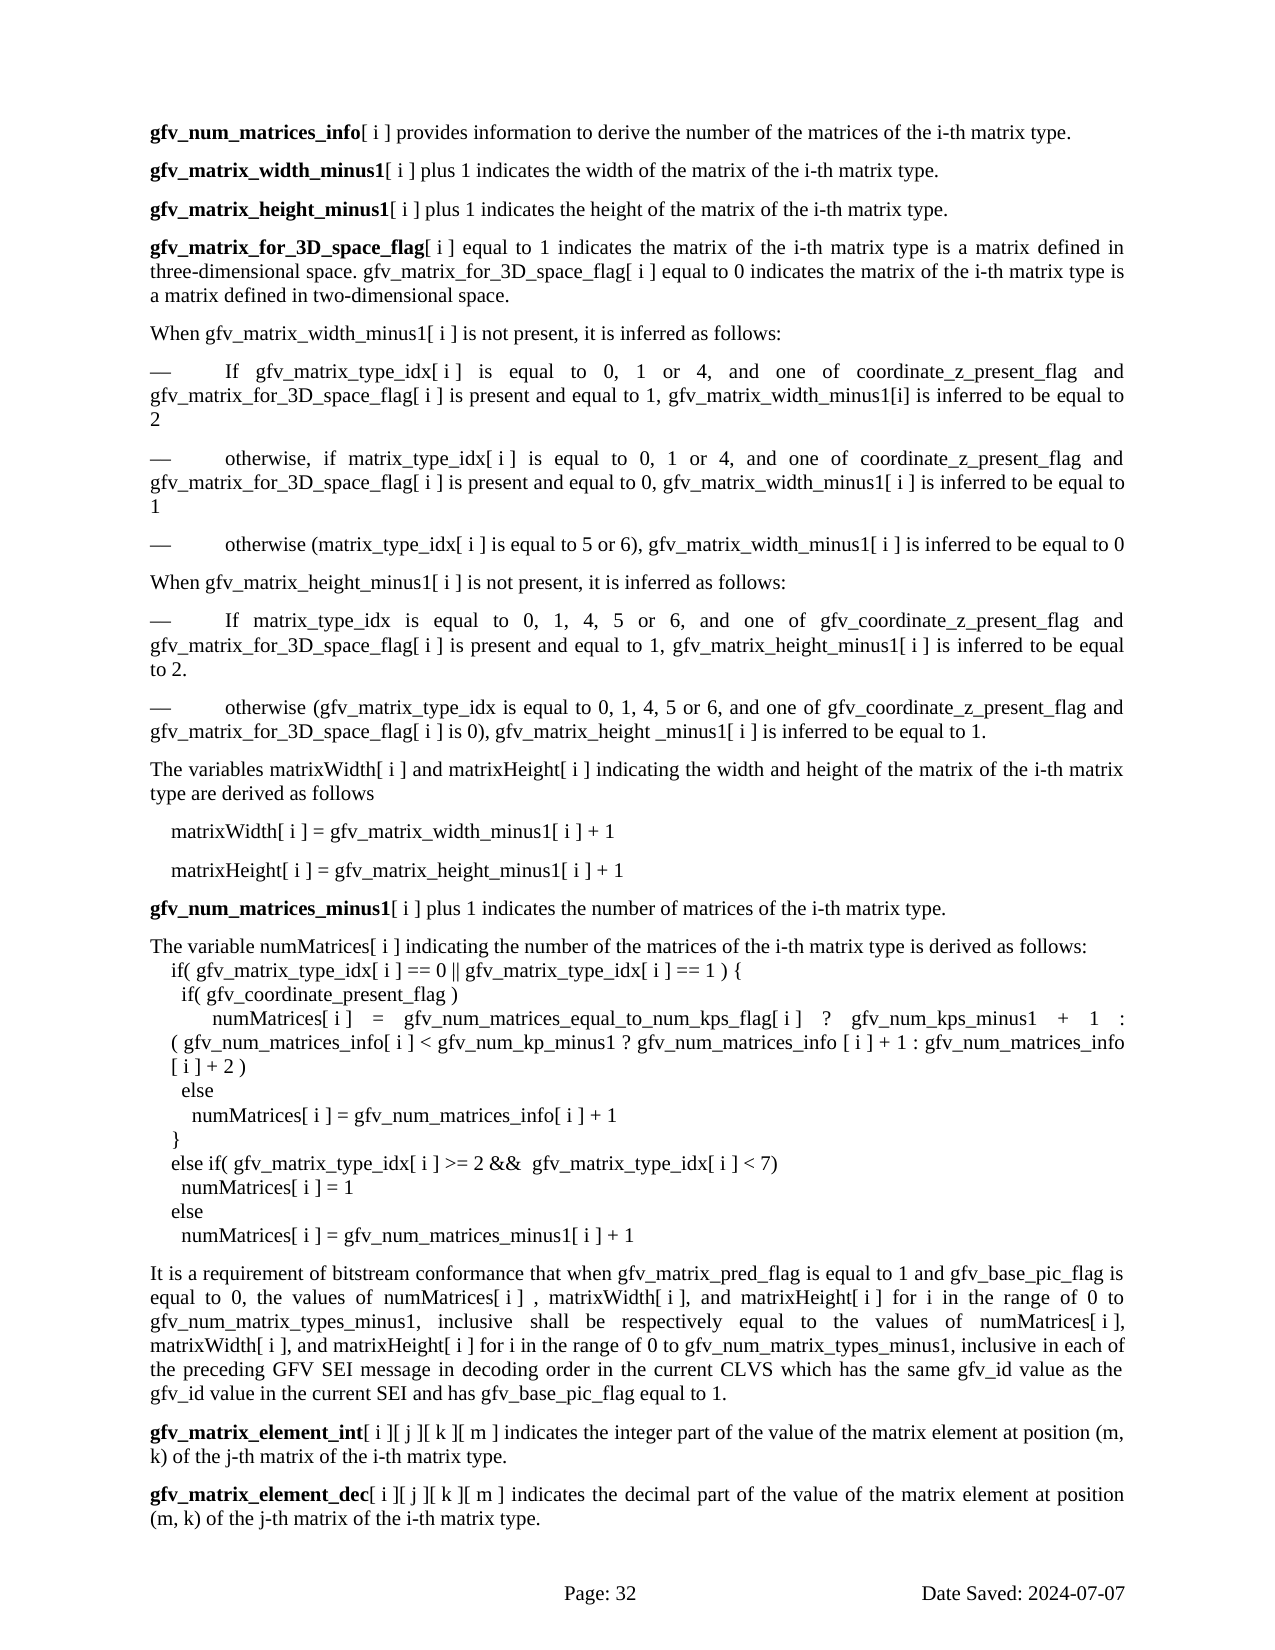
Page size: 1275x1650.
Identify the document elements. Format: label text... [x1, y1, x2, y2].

text gfv_matrix_height_minus1[ i ] plus 1 indicates the height of the matrix of the i-th matrix type. [150, 196, 1125, 221]
text The variables matrixWidth[ i ] and matrixHeight[ i ] indicating the width and height of the matrix of the i-th matrix type are derived as follows [150, 757, 1125, 805]
text gfv_num_matrices_info[ i ] provides information to derive the number of the matrices of the i-th matrix type. [150, 120, 1125, 144]
text gfv_matrix_width_minus1[ i ] plus 1 indicates the width of the matrix of the i-th matrix type. [150, 158, 1125, 182]
text numMatrices[ i ] = gfv_num_matrices_equal_to_num_kps_flag[ i ] ? gfv_num_kps_minus1 + 1 : ( gfv_num_matrices_info[ i ] < gfv_num_kp_minus1 ? gfv_num_matrices_info [ i ] + 1 : gfv_num_matrices_info [ i ] + 2 ) [171, 1006, 1125, 1078]
text –– If gfv_matrix_type_idx[ i ] is equal to 0, 1 or 4, and one of coordinate_z_present_flag and gfv_matrix_for_3D_space_flag[ i ] is present and equal to 1, gfv_matrix_width_minus1[i] is inferred to be equal to 2 [150, 359, 1125, 431]
text –– otherwise (matrix_type_idx[ i ] is equal to 5 or 6), gfv_matrix_width_minus1[ i ] is inferred to be equal to 0 [150, 532, 1125, 556]
text –– otherwise, if matrix_type_idx[ i ] is equal to 0, 1 or 4, and one of coordinate_z_present_flag and gfv_matrix_for_3D_space_flag[ i ] is present and equal to 0, gfv_matrix_width_minus1[ i ] is inferred to be equal to 1 [150, 446, 1125, 518]
text gfv_matrix_for_3D_space_flag[ i ] equal to 1 indicates the matrix of the i-th matrix type is a matrix defined in three-dimensional space. gfv_matrix_for_3D_space_flag[ i ] equal to 0 indicates the matrix of the i-th matrix type is a matrix defined in two-dimensional space. [150, 235, 1125, 307]
text gfv_num_matrices_minus1[ i ] plus 1 indicates the number of matrices of the i-th matrix type. [150, 896, 1125, 920]
text else [171, 1078, 1125, 1102]
text –– otherwise (gfv_matrix_type_idx is equal to 0, 1, 4, 5 or 6, and one of gfv_coordinate_z_present_flag and gfv_matrix_for_3D_space_flag[ i ] is 0), gfv_matrix_height _minus1[ i ] is inferred to be equal to 1. [150, 695, 1125, 743]
text else if( gfv_matrix_type_idx[ i ] >= 2 && gfv_matrix_type_idx[ i ] < 7) [171, 1151, 1125, 1175]
text numMatrices[ i ] = gfv_num_matrices_minus1[ i ] + 1 [171, 1223, 1125, 1247]
text When gfv_matrix_height_minus1[ i ] is not present, it is inferred as follows: [150, 570, 1125, 594]
text if( gfv_coordinate_present_flag ) [171, 982, 1125, 1006]
text } [171, 1127, 1125, 1151]
text gfv_matrix_element_int[ i ][ j ][ k ][ m ] indicates the integer part of the value of the matrix element at position (m, k) of the j-th matrix of the i-th matrix type. [150, 1419, 1125, 1468]
text if( gfv_matrix_type_idx[ i ] == 0 || gfv_matrix_type_idx[ i ] == 1 ) { [171, 958, 1125, 982]
text gfv_matrix_element_dec[ i ][ j ][ k ][ m ] indicates the decimal part of the value of the matrix element at position (m, k) of the j-th matrix of the i-th matrix type. [150, 1482, 1125, 1530]
text numMatrices[ i ] = 1 [171, 1175, 1125, 1199]
text numMatrices[ i ] = gfv_num_matrices_info[ i ] + 1 [171, 1102, 1125, 1127]
text matrixHeight[ i ] = gfv_matrix_height_minus1[ i ] + 1 [171, 858, 1125, 882]
text –– If matrix_type_idx is equal to 0, 1, 4, 5 or 6, and one of gfv_coordinate_z_present_flag and gfv_matrix_for_3D_space_flag[ i ] is present and equal to 1, gfv_matrix_height_minus1[ i ] is inferred to be equal to 2. [150, 608, 1125, 681]
text It is a requirement of bitstream conformance that when gfv_matrix_pred_flag is equal to 1 and gfv_base_pic_flag is equal to 0, the values of numMatrices[ i ] , matrixWidth[ i ], and matrixHeight[ i ] for i in the range of 0 to gfv_num_matrix_types_minus1, inclusive shall be respectively equal to the values of numMatrices[ i ], matrixWidth[ i ], and matrixHeight[ i ] for i in the range of 0 to gfv_num_matrix_types_minus1, inclusive in each of the preceding GFV SEI message in decoding order in the current CLVS which has the same gfv_id value as the gfv_id value in the current SEI and has gfv_base_pic_flag equal to 1. [150, 1261, 1125, 1405]
text The variable numMatrices[ i ] indicating the number of the matrices of the i-th matrix type is derived as follows: [150, 934, 1125, 958]
text matrixWidth[ i ] = gfv_matrix_width_minus1[ i ] + 1 [171, 819, 1125, 843]
text When gfv_matrix_width_minus1[ i ] is not present, it is inferred as follows: [150, 321, 1125, 345]
text else [171, 1199, 1125, 1223]
